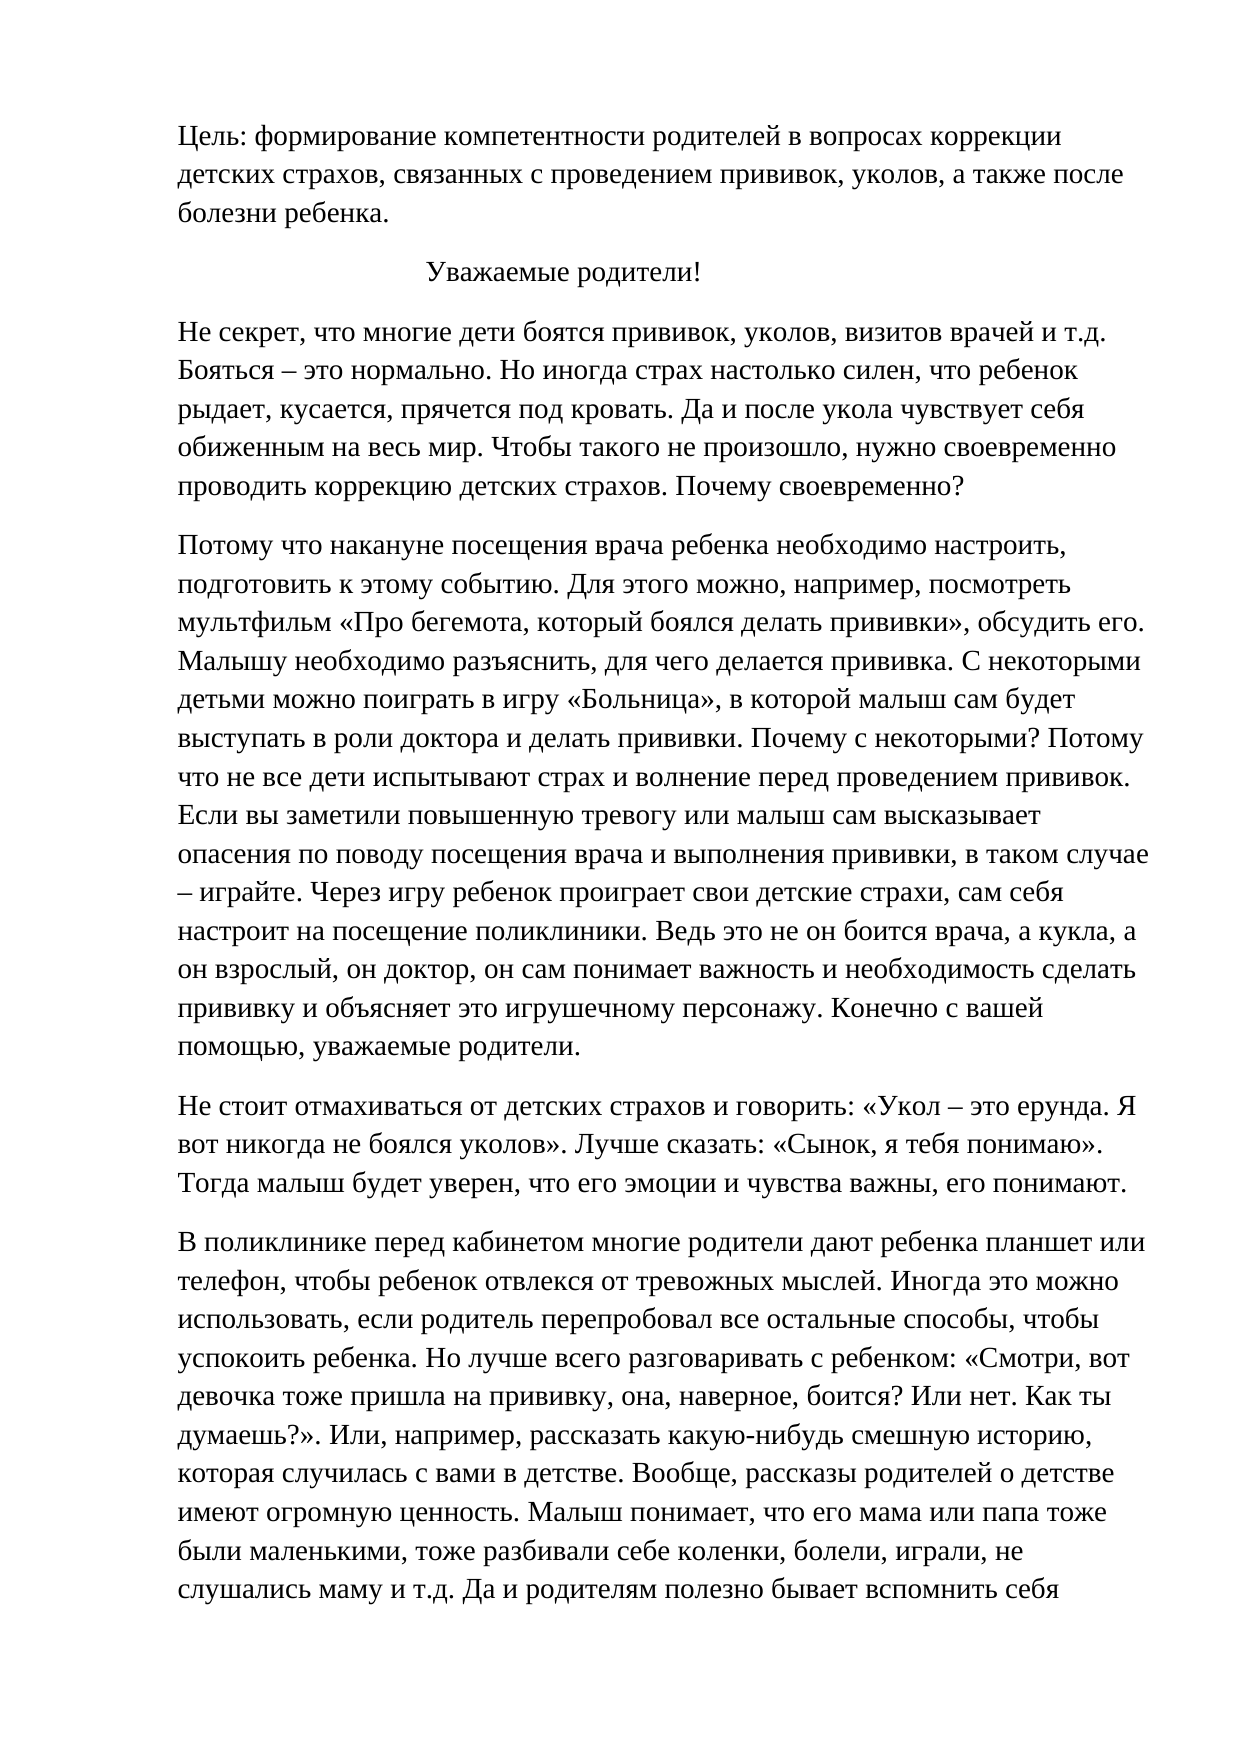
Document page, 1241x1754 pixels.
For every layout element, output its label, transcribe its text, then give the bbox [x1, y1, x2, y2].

text Цель: формирование компетентности родителей в вопросах коррекции детских страхов, связанных с проведением прививок, уколов, а также после болезни ребенка. [177, 118, 1152, 229]
text Не секрет, что многие дети боятся прививок, уколов, визитов врачей и т.д. Бояться – это нормально. Но иногда страх настолько силен, что ребенок рыдает, кусается, прячется под кровать. Да и после укола чувствует себя обиженным на весь мир. Чтобы такого не произошло, нужно своевременно проводить коррекцию детских страхов. Почему своевременно? [177, 314, 1152, 502]
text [177, 1224, 1152, 1605]
text Уважаемые родители! [177, 254, 1152, 288]
text Не стоит отмахиваться от детских страхов и говорить: «Укол – это ерунда. Я вот никогда не боялся уколов». Лучше сказать: «Сынок, я тебя понимаю». Тогда малыш будет уверен, что его эмоции и чувства важны, его понимают. [177, 1088, 1152, 1198]
text Потому что накануне посещения врача ребенка необходимо настроить, подготовить к этому событию. Для этого можно, например, посмотреть мультфильм «Про бегемота, который боялся делать прививки», обсудить его. Малышу необходимо разъяснить, для чего делается прививка. С некоторыми детьми можно поиграть в игру «Больница», в которой малыш сам будет выступать в роли доктора и делать прививки. Почему с некоторыми? Потому что не все дети испытывают страх и волнение перед проведением прививок. Если вы заметили повышенную тревогу или малыш сам высказывает опасения по поводу посещения врача и выполнения прививки, в таком случае – играйте. Через игру ребенок проиграет свои детские страхи, сам себя настроит на посещение поликлиники. Ведь это не он боится врача, а кукла, а он взрослый, он доктор, он сам понимает важность и необходимость сделать прививку и объясняет это игрушечному персонажу. Конечно с вашей помощью, уважаемые родители. [177, 527, 1152, 1062]
